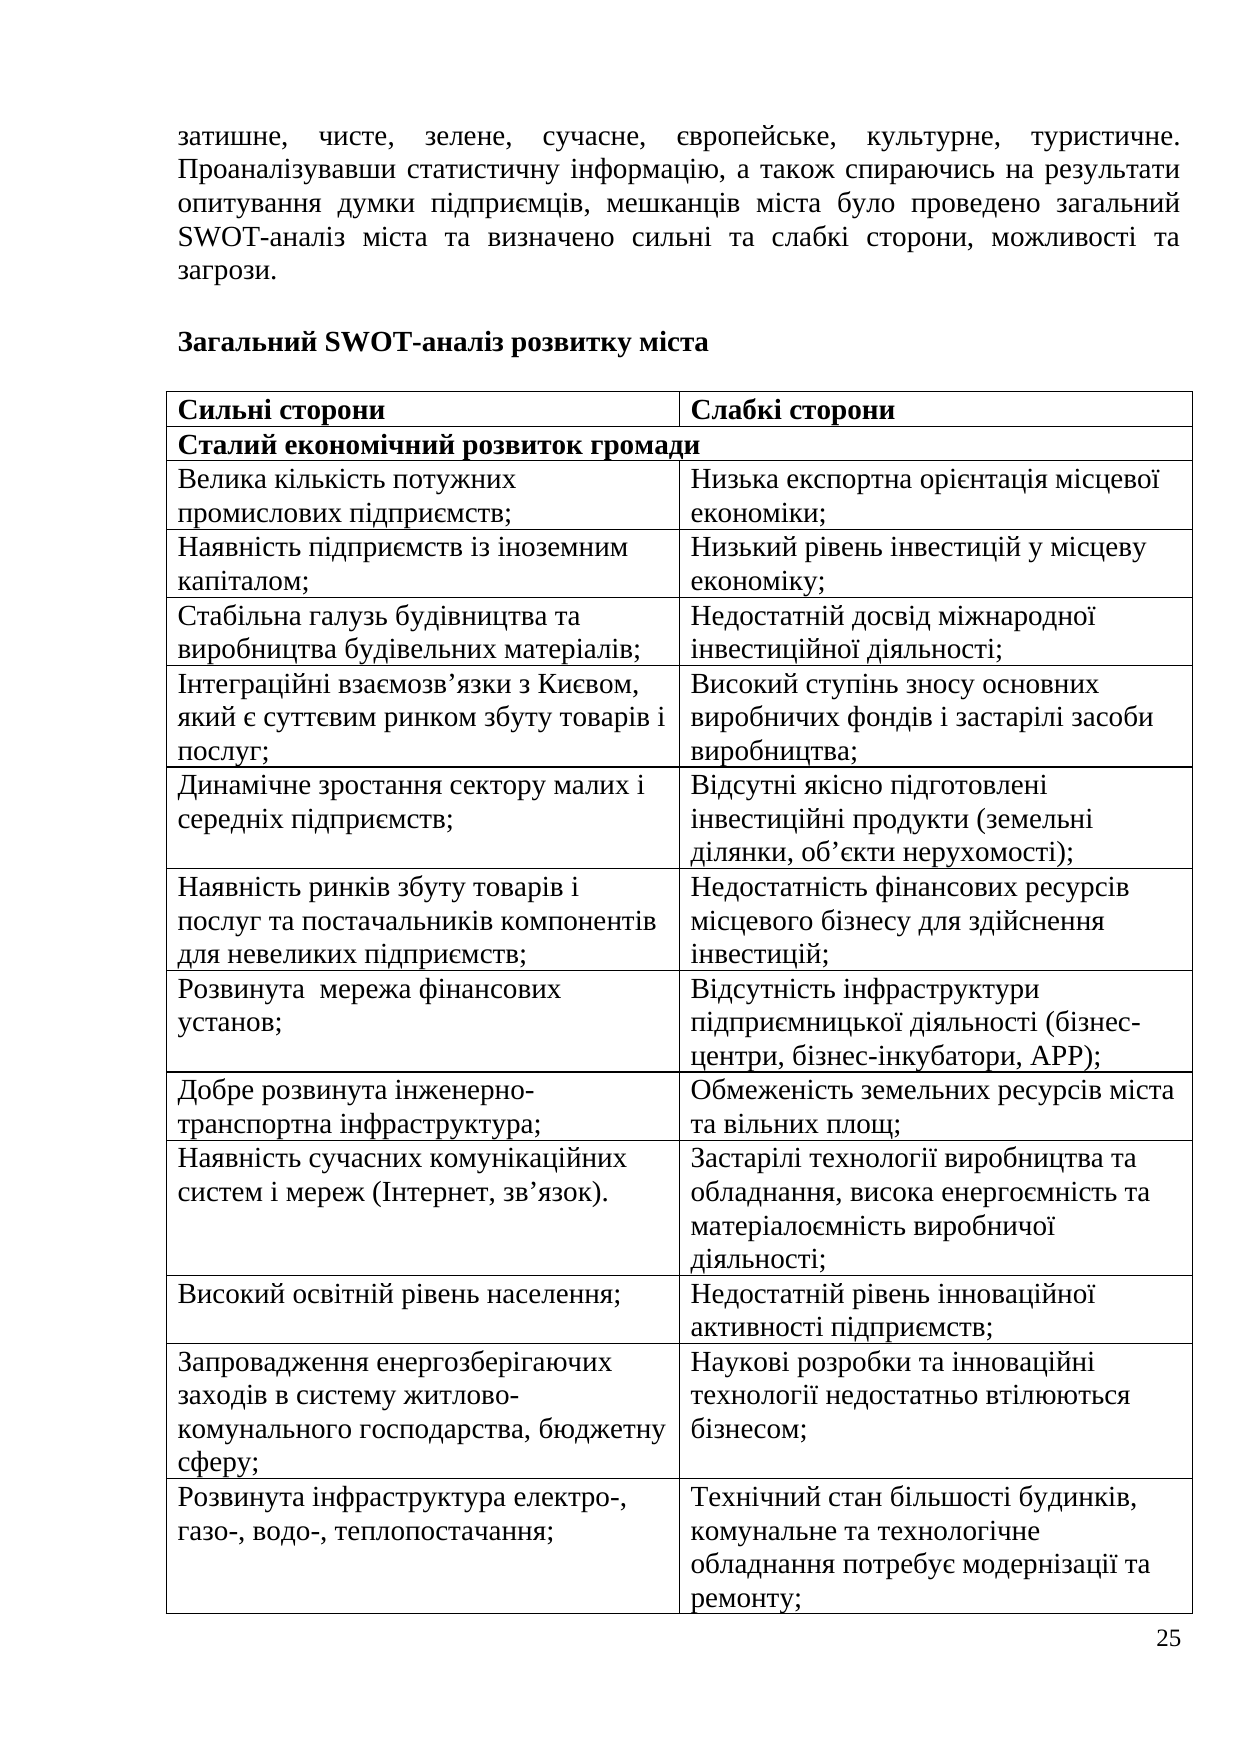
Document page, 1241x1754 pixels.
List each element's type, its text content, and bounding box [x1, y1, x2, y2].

table_cell Високий освітній рівень населення; [167, 1276, 679, 1343]
table_cell Наявність сучасних комунікаційних систем і мереж (Інтернет, зв’язок). [167, 1141, 679, 1275]
table_cell Недостатність фінансових ресурсів місцевого бізнесу для здійснення інвестицій; [680, 869, 1192, 970]
table_cell Високий ступінь зносу основних виробничих фондів і застарілі засоби виробництва; [680, 666, 1192, 766]
table_cell Сталий економічний розвиток громади [167, 427, 1192, 460]
table_cell Наявність підприємств із іноземним капіталом; [167, 530, 679, 597]
table_cell Відсутні якісно підготовлені інвестиційні продукти (земельні ділянки, об’єкти нерухомості); [680, 768, 1192, 868]
table_cell Розвинута інфраструктура електро-, газо-, водо-, теплопостачання; [167, 1479, 679, 1613]
table_header Слабкі сторони [680, 392, 1192, 426]
table_cell Інтеграційні взаємозв’язки з Києвом, який є суттєвим ринком збуту товарів і послуг; [167, 666, 679, 766]
table_cell Велика кількість потужних промислових підприємств; [167, 461, 679, 528]
table_cell Динамічне зростання сектору малих і середніх підприємств; [167, 768, 679, 868]
table_cell Відсутність інфраструктури підприємницької діяльності (бізнес-центри, бізнес-інкубатори, АРР); [680, 971, 1192, 1071]
text Загальний SWOT-аналіз розвитку міста [177, 324, 1181, 358]
table_cell Низький рівень інвестицій у місцеву економіку; [680, 530, 1192, 597]
table_cell Недостатній рівень інноваційної активності підприємств; [680, 1276, 1192, 1343]
table_cell Низька експортна орієнтація місцевої економіки; [680, 461, 1192, 528]
table_cell Застарілі технології виробництва та обладнання, висока енергоємність та матеріалоємність виробничої діяльності; [680, 1141, 1192, 1275]
table_header Сильні сторони [167, 392, 679, 426]
table_cell Запровадження енергозберігаючих заходів в систему житлово-комунального господарства, бюджетну сферу; [167, 1344, 679, 1478]
table_cell Наукові розробки та інноваційні технології недостатньо втілюються бізнесом; [680, 1344, 1192, 1478]
table_cell Обмеженість земельних ресурсів міста та вільних площ; [680, 1073, 1192, 1139]
table_cell Добре розвинута інженерно-транспортна інфраструктура; [167, 1073, 679, 1139]
table_cell Технічний стан більшості будинків, комунальне та технологічне обладнання потребує модернізації та ремонту; [680, 1479, 1192, 1613]
table_cell Стабільна галузь будівництва та виробництва будівельних матеріалів; [167, 598, 679, 665]
table_cell Розвинута мережа фінансових установ; [167, 971, 679, 1071]
table_cell Недостатній досвід міжнародної інвестиційної діяльності; [680, 598, 1192, 665]
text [177, 118, 1181, 286]
table_cell Наявність ринків збуту товарів і послуг та постачальників компонентів для невеликих підприємств; [167, 869, 679, 970]
